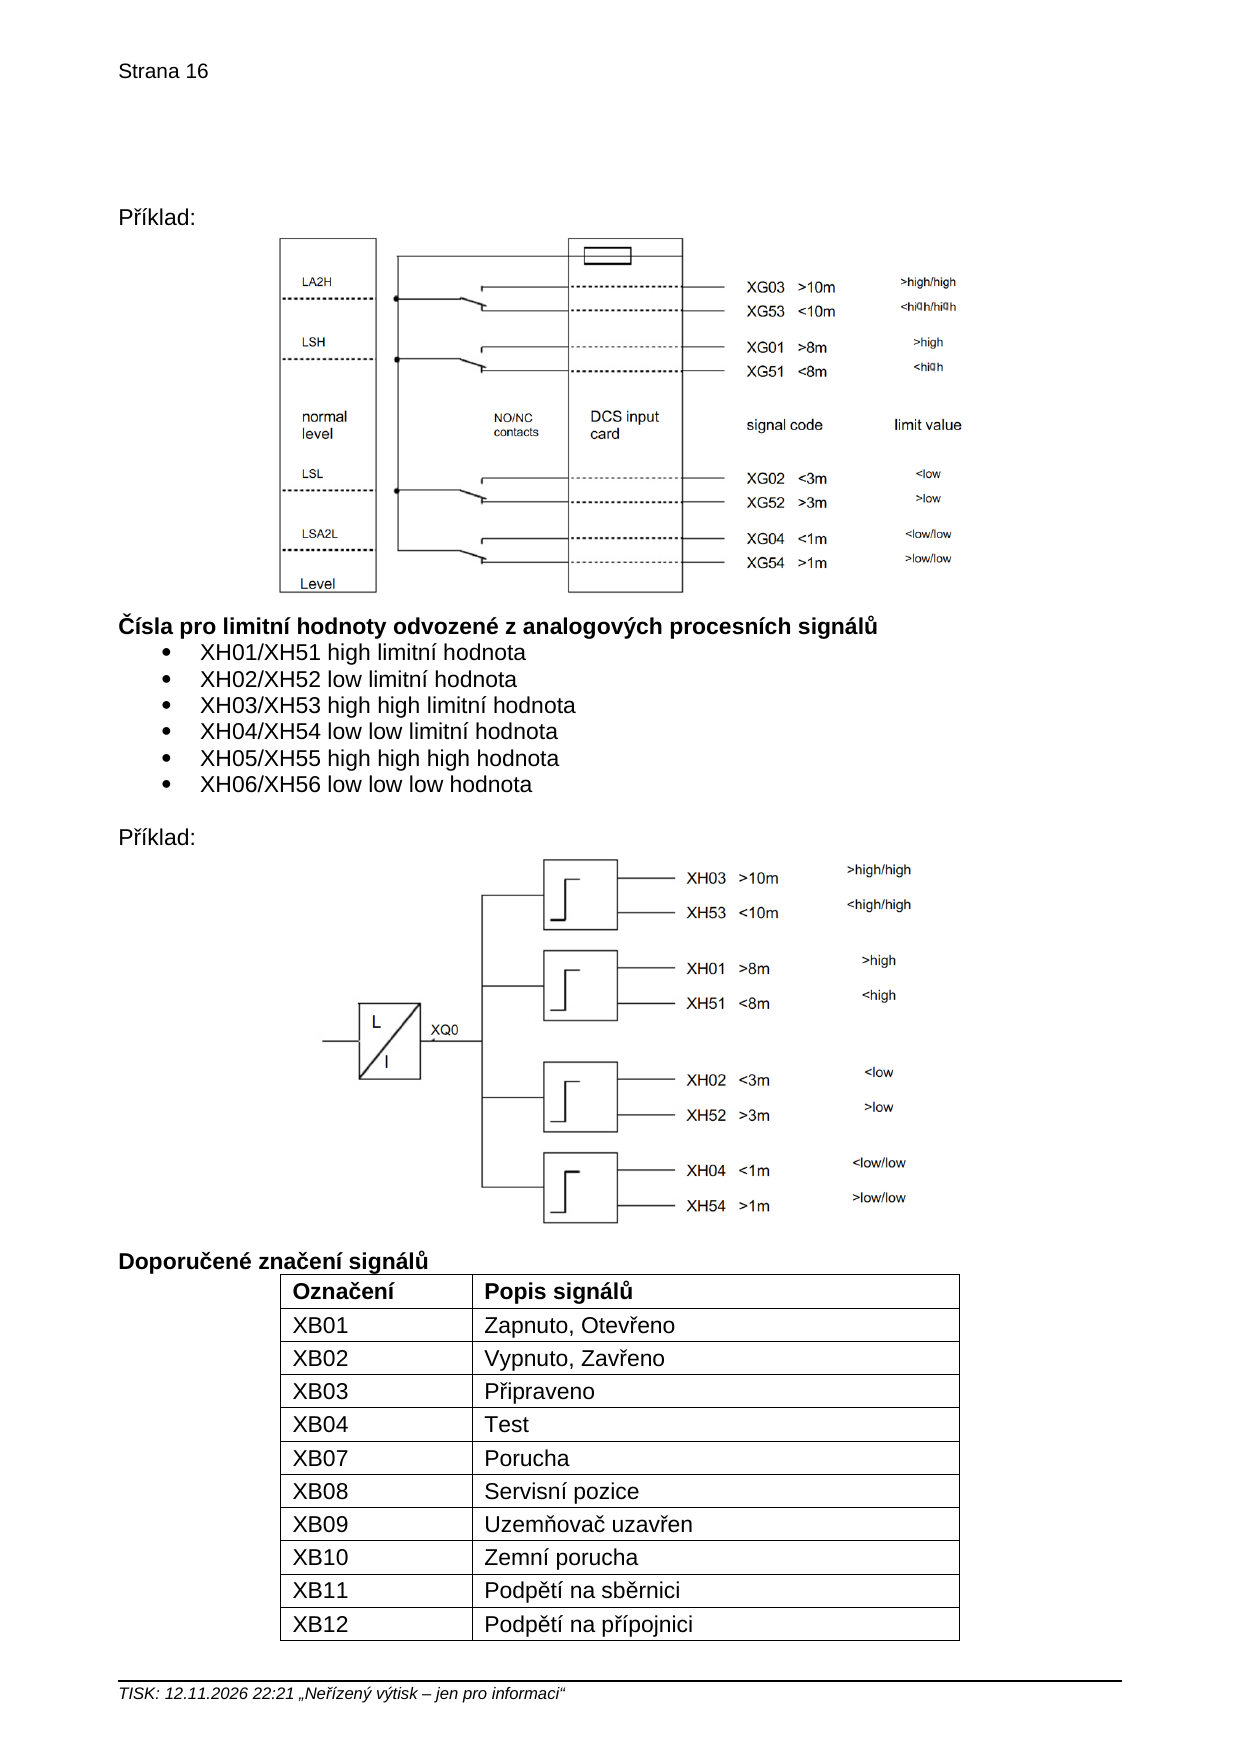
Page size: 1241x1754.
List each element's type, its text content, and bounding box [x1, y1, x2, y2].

text XH04/XH54 low low limitní hodnota [162, 718, 1122, 745]
table_cell XB07 [281, 1442, 472, 1474]
table_cell XB09 [281, 1508, 472, 1540]
text XH02/XH52 low limitní hodnota [162, 666, 1122, 692]
table_cell XB04 [281, 1408, 472, 1441]
text XH03/XH53 high high limitní hodnota [162, 692, 1122, 718]
table_cell XB01 [281, 1309, 472, 1341]
table_cell Připraveno [473, 1375, 959, 1407]
table_cell Podpětí na sběrnici [473, 1575, 959, 1607]
text XH06/XH56 low low low hodnota [162, 771, 1122, 797]
table_cell Zemní porucha [473, 1541, 959, 1573]
text Doporučené značení signálů [118, 1248, 1122, 1274]
table_cell Zapnuto, Otevřeno [473, 1309, 959, 1341]
text Čísla pro limitní hodnoty odvozené z analogových procesních signálů [118, 613, 1122, 639]
picture [277, 230, 964, 597]
table_cell XB11 [281, 1575, 472, 1607]
table_cell Test [473, 1408, 959, 1441]
table_cell XB10 [281, 1541, 472, 1573]
table_cell Servisní pozice [473, 1475, 959, 1507]
table_cell XB12 [281, 1608, 472, 1640]
table_header Popis signálů [473, 1275, 959, 1308]
table_cell Vypnuto, Zavřeno [473, 1342, 959, 1374]
text Příklad: [118, 204, 1122, 231]
table_cell Podpětí na přípojnici [473, 1608, 959, 1640]
table_cell Porucha [473, 1442, 959, 1474]
text Příklad: [118, 824, 1122, 850]
table_cell Uzemňovač uzavřen [473, 1508, 959, 1540]
table_header Označení [281, 1275, 472, 1308]
text XH05/XH55 high high high hodnota [162, 745, 1122, 771]
picture [315, 850, 925, 1232]
text XH01/XH51 high limitní hodnota [162, 639, 1122, 666]
table_cell XB02 [281, 1342, 472, 1374]
table_cell XB03 [281, 1375, 472, 1407]
table_cell XB08 [281, 1475, 472, 1507]
